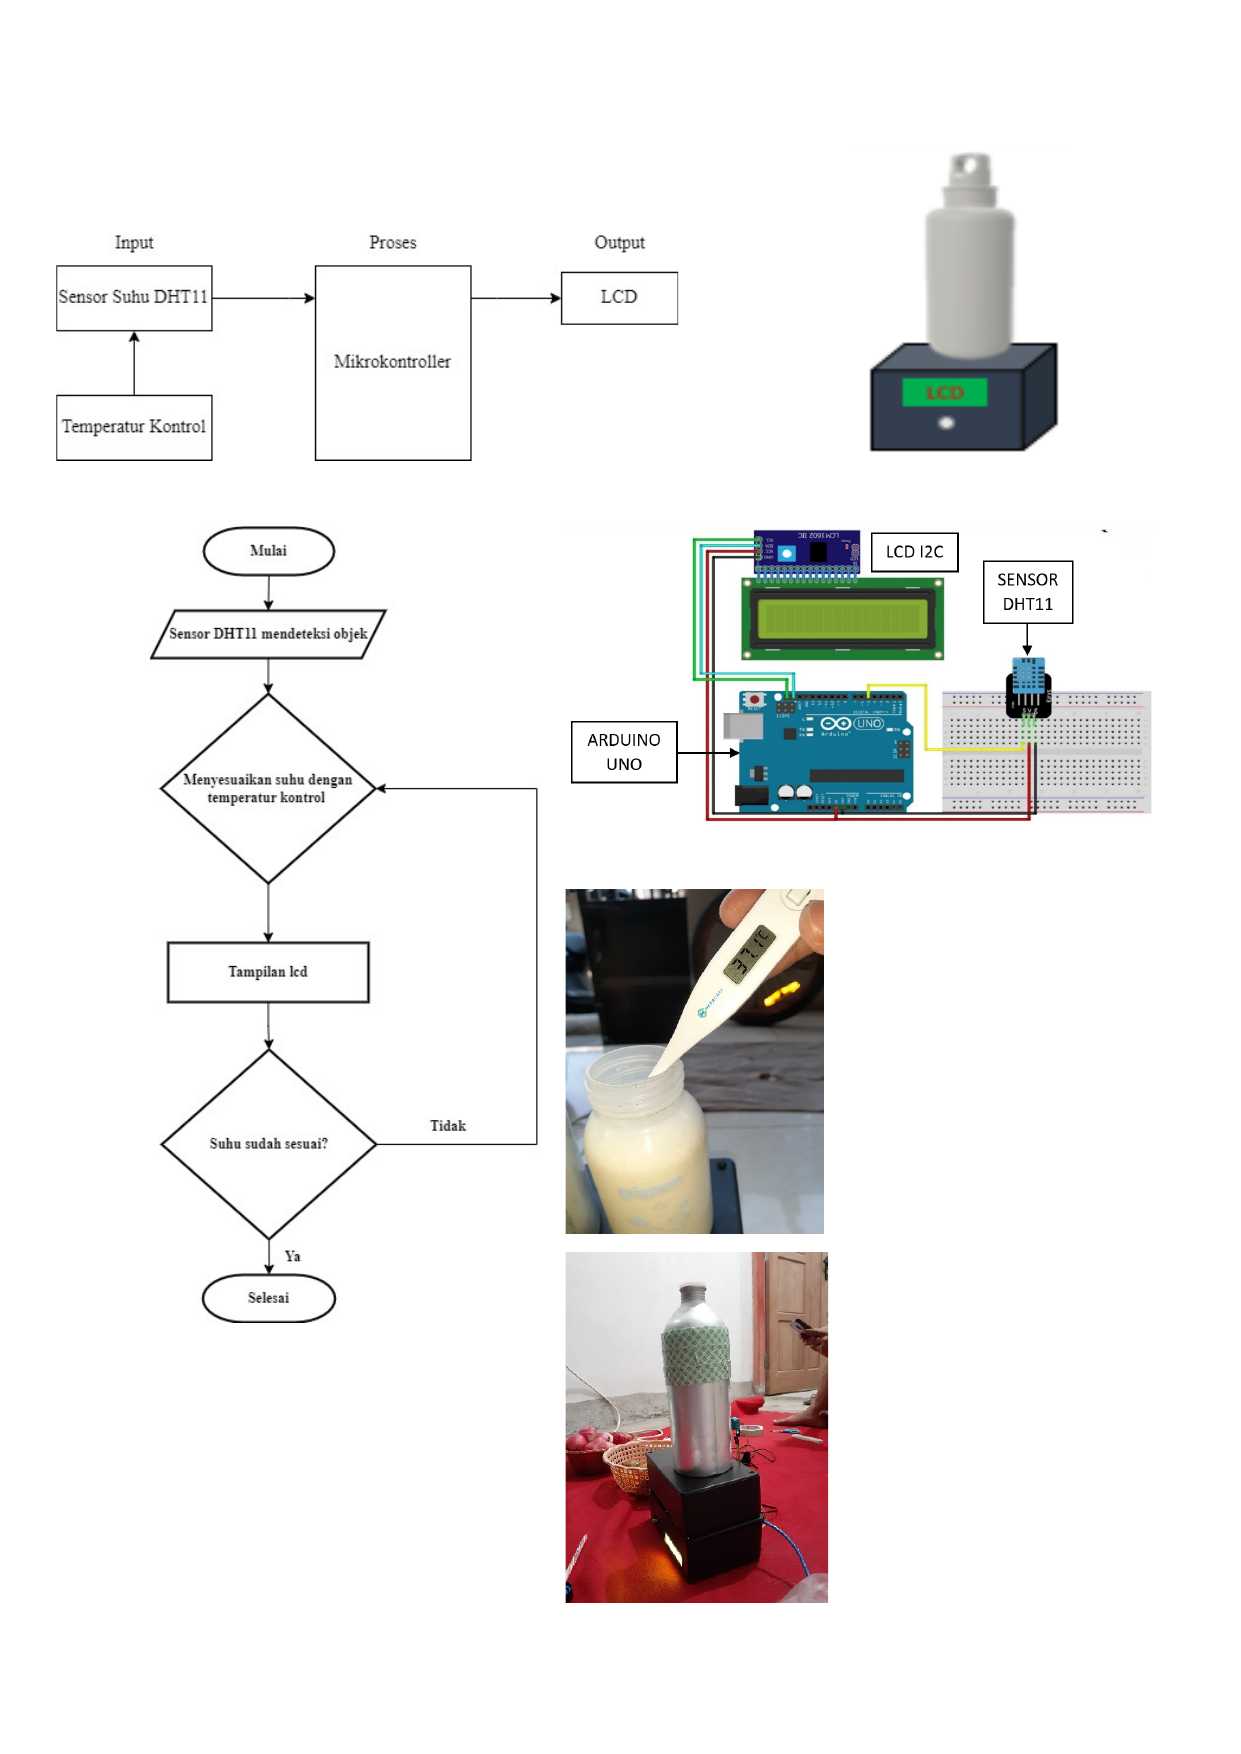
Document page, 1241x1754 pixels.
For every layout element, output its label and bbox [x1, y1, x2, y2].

picture [150, 526, 547, 1323]
picture [565, 526, 1154, 824]
picture [56, 224, 679, 461]
picture [854, 150, 1069, 461]
picture [565, 1252, 829, 1603]
picture [565, 889, 824, 1234]
